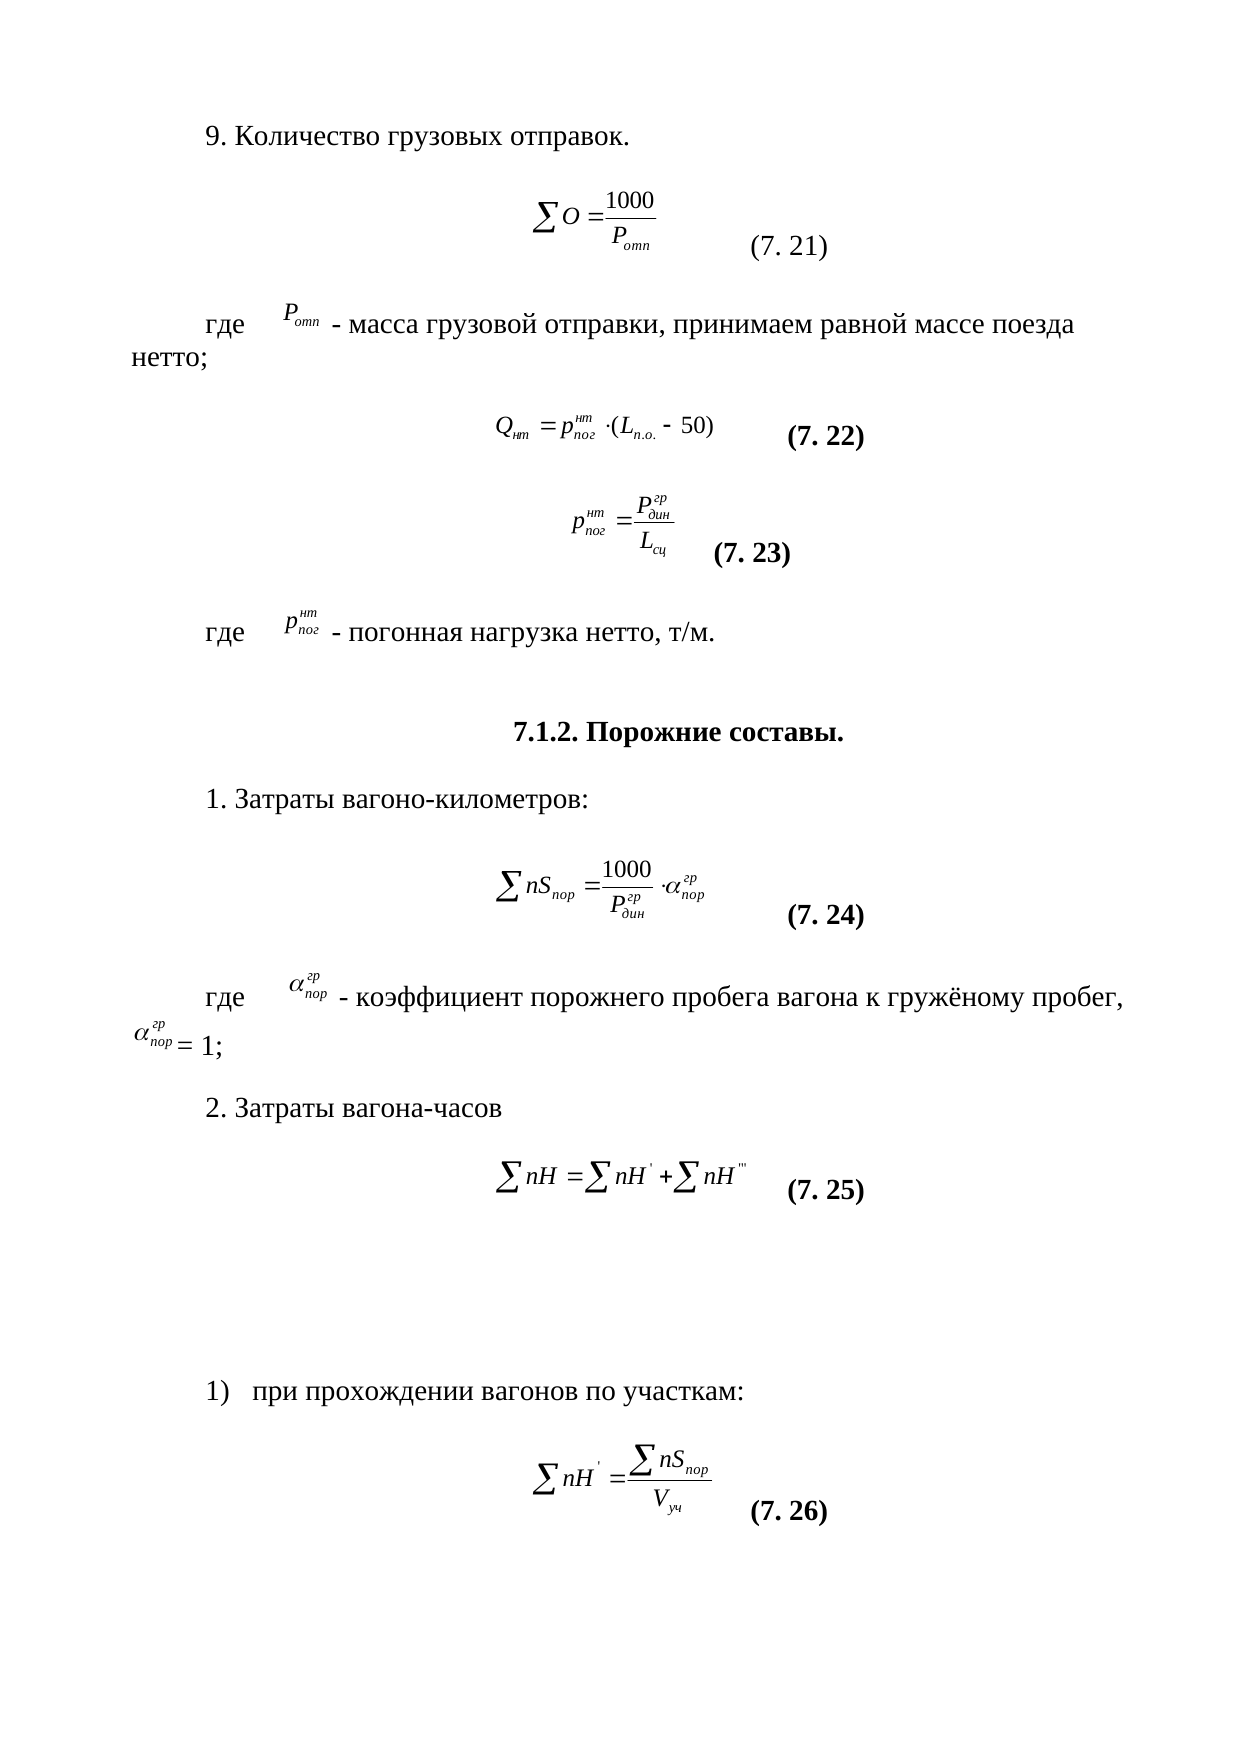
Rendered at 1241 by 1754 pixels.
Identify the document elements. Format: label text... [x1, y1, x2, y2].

text 1. Затраты вагоно-километров: [131, 781, 1152, 815]
text (7. 26) [131, 1441, 1152, 1527]
text 2. Затраты вагона-часов [131, 1090, 1152, 1124]
text (7. 22) [131, 406, 1152, 452]
text где - погонная нагрузка нетто, т/м. [131, 602, 1152, 647]
text (7. 25) [131, 1157, 1152, 1206]
text 7.1.2. Порожние составы. [131, 714, 1152, 748]
text где - коэффициент порожнего пробега вагона к гружёному пробег, = 1; [131, 964, 1152, 1061]
text (7. 21) [131, 185, 1152, 262]
text где - масса грузовой отправки, принимаем равной массе поезда нетто; [131, 295, 1152, 373]
list при прохождении вагонов по участкам: [131, 1373, 1152, 1407]
text 9. Количество грузовых отправок. [131, 118, 1152, 152]
text (7. 24) [131, 854, 1152, 931]
text (7. 23) [131, 485, 1152, 568]
